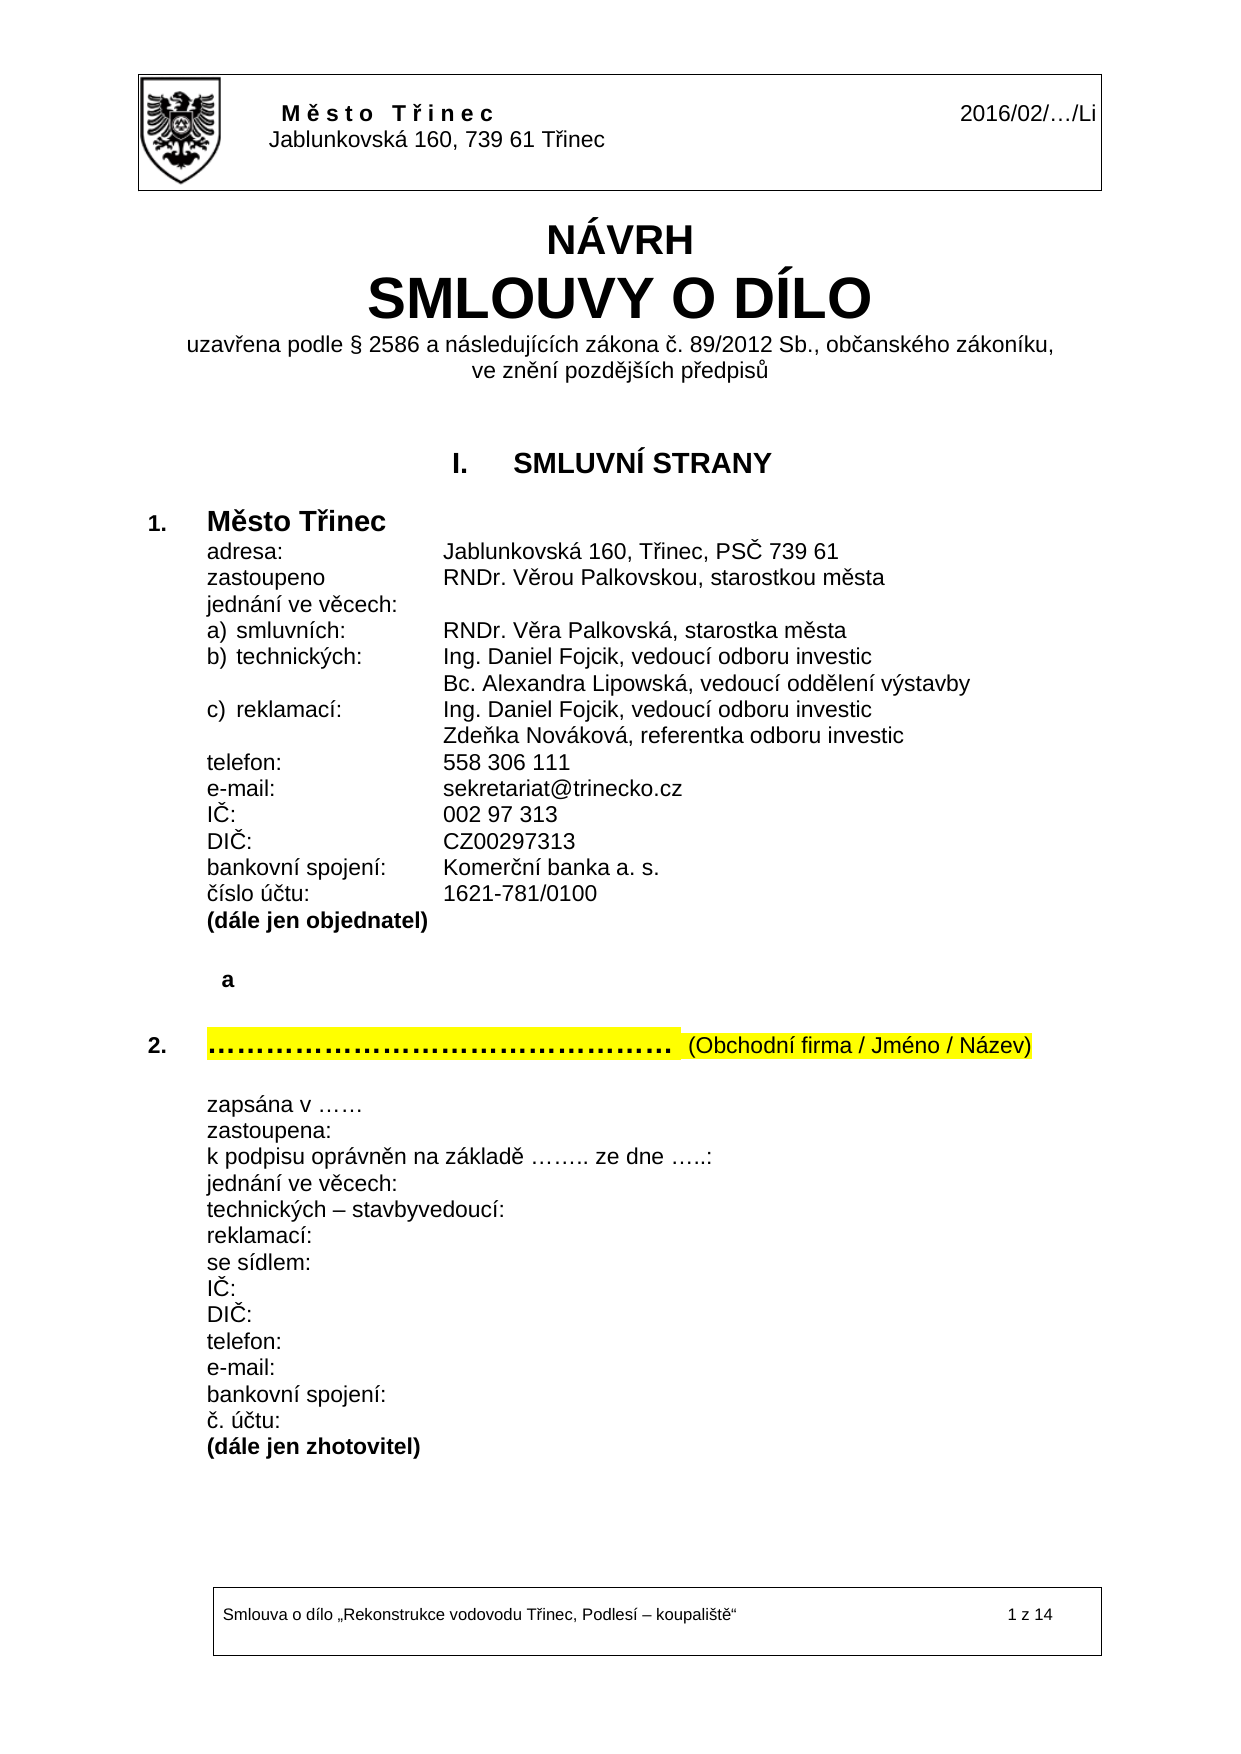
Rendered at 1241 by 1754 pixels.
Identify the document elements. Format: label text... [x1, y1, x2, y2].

list technických: Ing. Daniel Fojcik, vedoucí odboru investic [207, 643, 1093, 669]
subtitle SMLUVNÍ STRANY [148, 446, 1093, 479]
text Zdeňka Nováková, referentka odboru investic [207, 722, 1093, 749]
text (dále jen zhotovitel) [207, 1433, 1093, 1459]
list smluvních: RNDr. Věra Palkovská, starostka města [207, 617, 1093, 643]
text zastoupena: [148, 1117, 1093, 1143]
text SMLOUVY O DÍLO [148, 263, 1093, 331]
text bankovní spojení: [148, 1381, 1093, 1407]
text telefon: 558 306 111 [148, 749, 1093, 775]
text zapsána v …… [148, 1091, 1093, 1117]
text uzavřena podle § 2586 a následujících zákona č. 89/2012 Sb., občanského zákoníku, [148, 331, 1093, 357]
text IČ: 002 97 313 [148, 801, 1093, 828]
list reklamací: Ing. Daniel Fojcik, vedoucí odboru investic [207, 696, 1093, 722]
text zastoupeno RNDr. Věrou Palkovskou, starostkou města [148, 564, 1093, 591]
text číslo účtu: 1621-781/0100 [148, 880, 1093, 907]
text DIČ: [148, 1301, 1093, 1328]
subtitle 1. Město Třinec [148, 504, 1093, 538]
text bankovní spojení: Komerční banka a. s. [148, 854, 1093, 880]
text se sídlem: [148, 1249, 1093, 1275]
text e-mail: [148, 1354, 1093, 1381]
text k podpisu oprávněn na základě …….. ze dne …..: [148, 1143, 1093, 1170]
subtitle 2. ………………………………………… (Obchodní firma / Jméno / Název) [148, 1027, 1093, 1086]
text ve znění pozdějších předpisů [148, 357, 1093, 383]
text NÁVRH [148, 216, 1093, 263]
text DIČ: CZ00297313 [148, 828, 1093, 854]
text adresa: Jablunkovská 160, Třinec, PSČ 739 61 [148, 538, 1093, 564]
text IČ: [148, 1275, 1093, 1301]
text reklamací: [148, 1222, 1093, 1249]
text telefon: [148, 1328, 1093, 1354]
text technických – stavbyvedoucí: [148, 1196, 1093, 1222]
text jednání ve věcech: [148, 591, 1093, 617]
text Bc. Alexandra Lipowská, vedoucí oddělení výstavby [207, 669, 1093, 696]
text e-mail: sekretariat@trinecko.cz [148, 775, 1093, 801]
text (dále jen objednatel) [148, 907, 1093, 933]
text jednání ve věcech: [148, 1170, 1093, 1196]
text č. účtu: [148, 1407, 1093, 1433]
text a [148, 966, 1093, 992]
